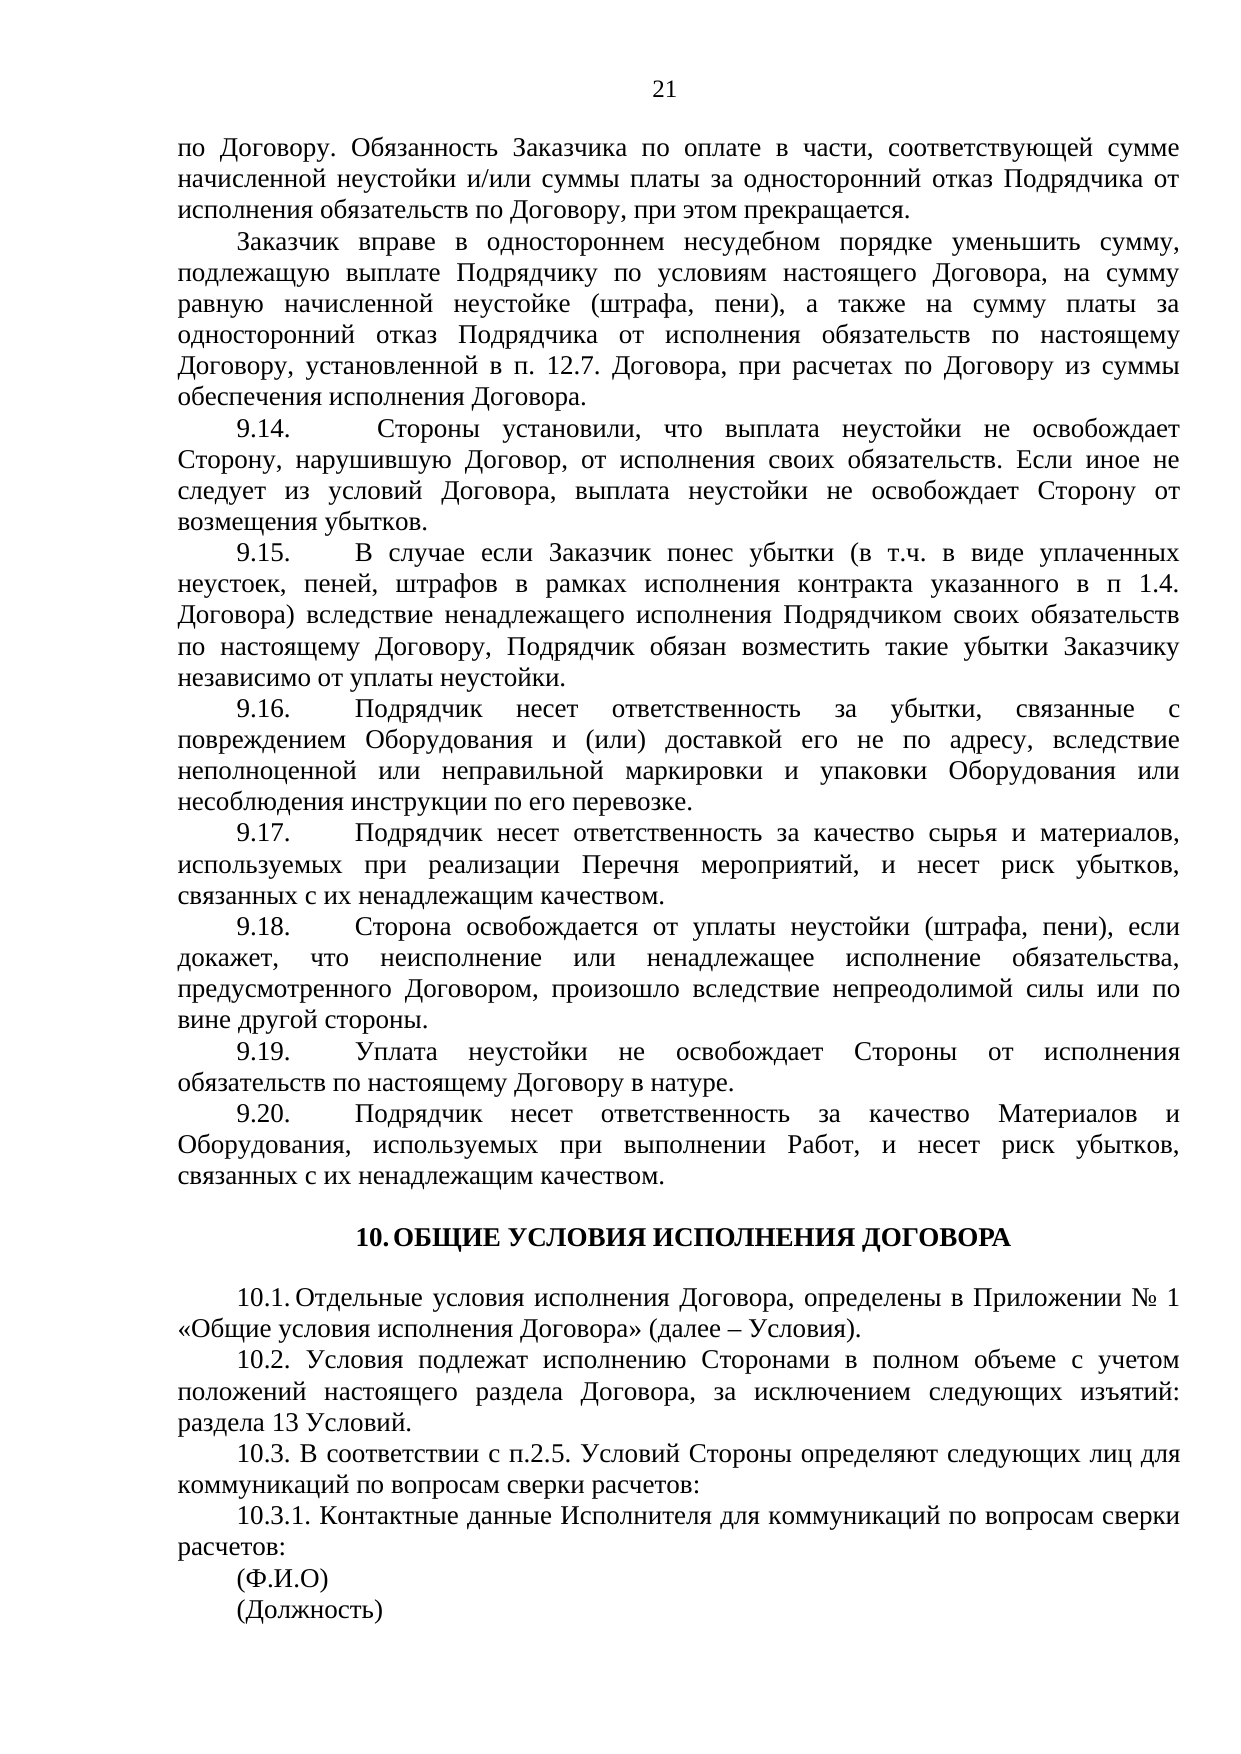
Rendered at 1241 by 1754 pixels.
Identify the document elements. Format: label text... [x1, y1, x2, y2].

text 10.1. Отдельные условия исполнения Договора, определены в Приложении № 1 «Общие условия исполнения Договора» (далее – Условия). [177, 1281, 1181, 1344]
text 9.14. Стороны установили, что выплата неустойки не освобождает Сторону, нарушившую Договор, от исполнения своих обязательств. Если иное не следует из условий Договора, выплата неустойки не освобождает Сторону от возмещения убытков. [177, 412, 1181, 536]
text 9.20. Подрядчик несет ответственность за качество Материалов и Оборудования, используемых при выполнении Работ, и несет риск убытков, связанных с их ненадлежащим качеством. [177, 1097, 1181, 1190]
text 9.15. В случае если Заказчик понес убытки (в т.ч. в виде уплаченных неустоек, пеней, штрафов в рамках исполнения контракта указанного в п 1.4. Договора) вследствие ненадлежащего исполнения Подрядчиком своих обязательств по настоящему Договору, Подрядчик обязан возместить такие убытки Заказчику независимо от уплаты неустойки. [177, 536, 1181, 692]
text (Ф.И.О) [177, 1562, 1181, 1593]
text 10.3. В соответствии с п.2.5. Условий Стороны определяют следующих лиц для коммуникаций по вопросам сверки расчетов: [177, 1437, 1181, 1499]
text 9.16. Подрядчик несет ответственность за убытки, связанные с повреждением Оборудования и (или) доставкой его не по адресу, вследствие неполноценной или неправильной маркировки и упаковки Оборудования или несоблюдения инструкции по его перевозке. [177, 692, 1181, 817]
text Заказчик вправе в одностороннем несудебном порядке уменьшить сумму, подлежащую выплате Подрядчику по условиям настоящего Договора, на сумму равную начисленной неустойке (штрафа, пени), а также на сумму платы за односторонний отказ Подрядчика от исполнения обязательств по настоящему Договору, установленной в п. 12.7. Договора, при расчетах по Договору из суммы обеспечения исполнения Договора. [177, 225, 1181, 412]
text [177, 131, 1181, 225]
text 10.3.1. Контактные данные Исполнителя для коммуникаций по вопросам сверки расчетов: [177, 1499, 1181, 1562]
text 9.19. Уплата неустойки не освобождает Стороны от исполнения обязательств по настоящему Договору в натуре. [177, 1034, 1181, 1097]
list ОБЩИЕ УСЛОВИЯ ИСПОЛНЕНИЯ ДОГОВОРА [185, 1221, 1181, 1253]
text 10.2. Условия подлежат исполнению Сторонами в полном объеме с учетом положений настоящего раздела Договора, за исключением следующих изъятий: раздела 13 Условий. [177, 1344, 1181, 1437]
text 9.18. Сторона освобождается от уплаты неустойки (штрафа, пени), если докажет, что неисполнение или ненадлежащее исполнение обязательства, предусмотренного Договором, произошло вследствие непреодолимой силы или по вине другой стороны. [177, 910, 1181, 1034]
text 9.17. Подрядчик несет ответственность за качество сырья и материалов, используемых при реализации Перечня мероприятий, и несет риск убытков, связанных с их ненадлежащим качеством. [177, 817, 1181, 910]
text (Должность) [177, 1593, 1181, 1624]
